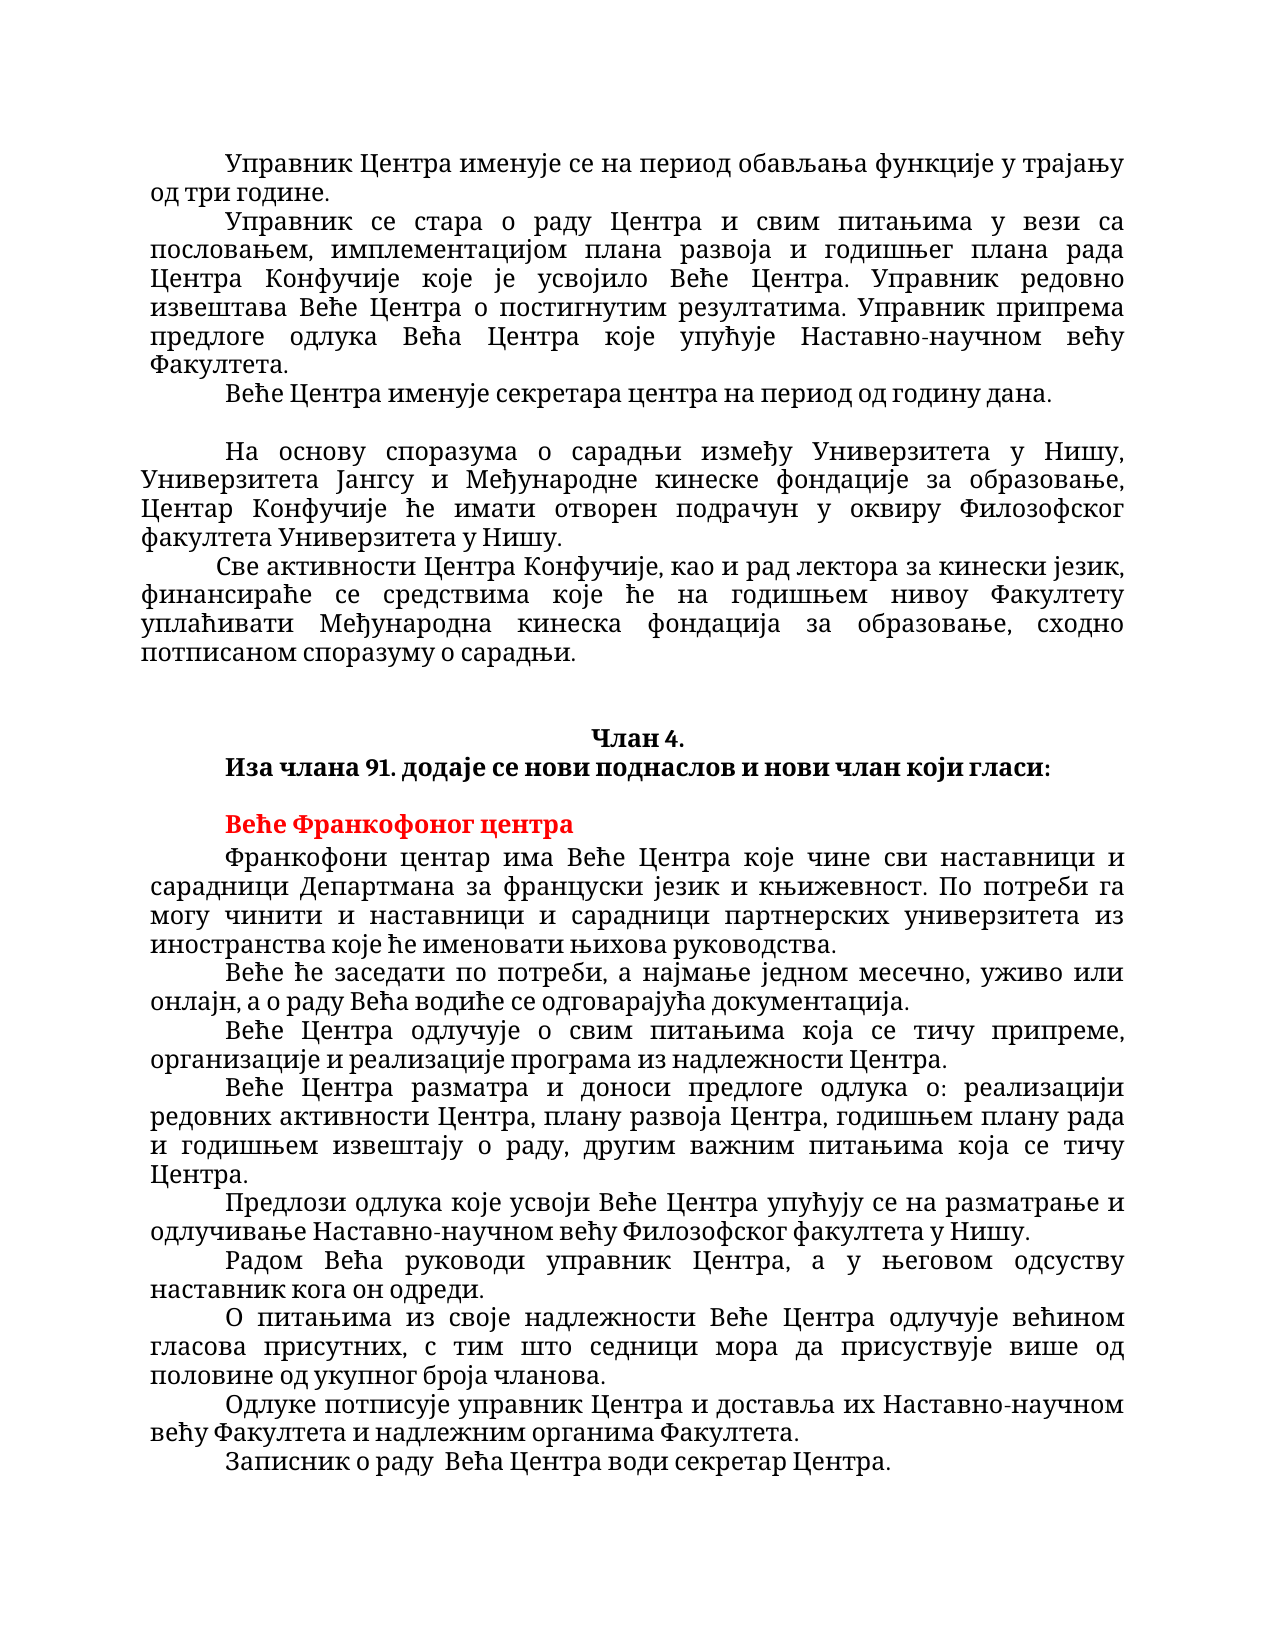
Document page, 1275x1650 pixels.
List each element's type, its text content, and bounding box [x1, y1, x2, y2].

text Веће Центра одлучује о свим питањима која се тичу припреме, организације и реализације програма из надлежности Центра. [150, 1017, 1125, 1074]
text Записник о раду Већа Центра води секретар Центра. [150, 1448, 1125, 1477]
text Веће ће заседати по потреби, а најмање једном месечно, уживо или онлајн, а о раду Већа водиће се одговарајућа документација. [150, 959, 1125, 1017]
text Одлуке потписује управник Центра и доставља их Наставно-научном већу Факултета и надлежним органима Факултета. [150, 1391, 1125, 1448]
text Иза члана 91. додаје се нови поднаслов и нови члан који гласи: [150, 754, 1125, 782]
text Веће Франкофоног центра [150, 811, 1125, 840]
text Веће Центра именује секретара центра на период од годину дана. [150, 380, 1125, 409]
text Све активности Центра Конфучије, као и рад лектора за кинески језик, финансираће се средствима које ће на годишњем нивоу Факултету уплаћивати Међународна кинеска фондација за образовање, сходно потписаном споразуму о сарадњи. [141, 552, 1125, 667]
text Предлози одлука које усвоји Веће Центра упућују се на разматрање и одлучивање Наставно-научном већу Филозофског факултета у Нишу. [150, 1189, 1125, 1247]
text На основу споразума о сарадњи између Универзитета у Нишу, Универзитета Јангсу и Међународне кинеске фондације за образовање, Центар Конфучије ће имати отворен подрачун у оквиру Филозофског факултета Универзитета у Нишу. [141, 437, 1125, 552]
text Франкофони центар има Веће Центра које чине сви наставници и сарадници Департмана за француски језик и књижевност. По потреби га могу чинити и наставници и сарадници партнерских универзитета из иностранства које ће именовати њихова руководства. [150, 844, 1125, 959]
text Управник се стара о раду Центра и свим питањима у вези са пословањем, имплементацијом плана развоја и годишњег плана рада Центра Конфучије које је усвојило Веће Центра. Управник редовно извештава Веће Центра о постигнутим резултатима. Управник припрема предлоге одлука Већа Центра које упућује Наставно-научном већу Факултета. [150, 207, 1125, 380]
text О питањима из своје надлежности Веће Центра одлучује већином гласова присутних, с тим што седници мора да присуствује више од половине од укупног броја чланова. [150, 1304, 1125, 1391]
text Радом Већа руководи управник Центра, а у његовом одсуству наставник кога он одреди. [150, 1247, 1125, 1304]
text Управник Центра именује се на период обављања функције у трајању од три године. [150, 150, 1125, 207]
text Члан 4. [150, 725, 1125, 754]
text Веће Центра разматра и доноси предлоге одлука о: реализацији редовних активности Центра, плану развоја Центра, годишњем плану рада и годишњем извештају о раду, другим важним питањима која се тичу Центра. [150, 1074, 1125, 1189]
